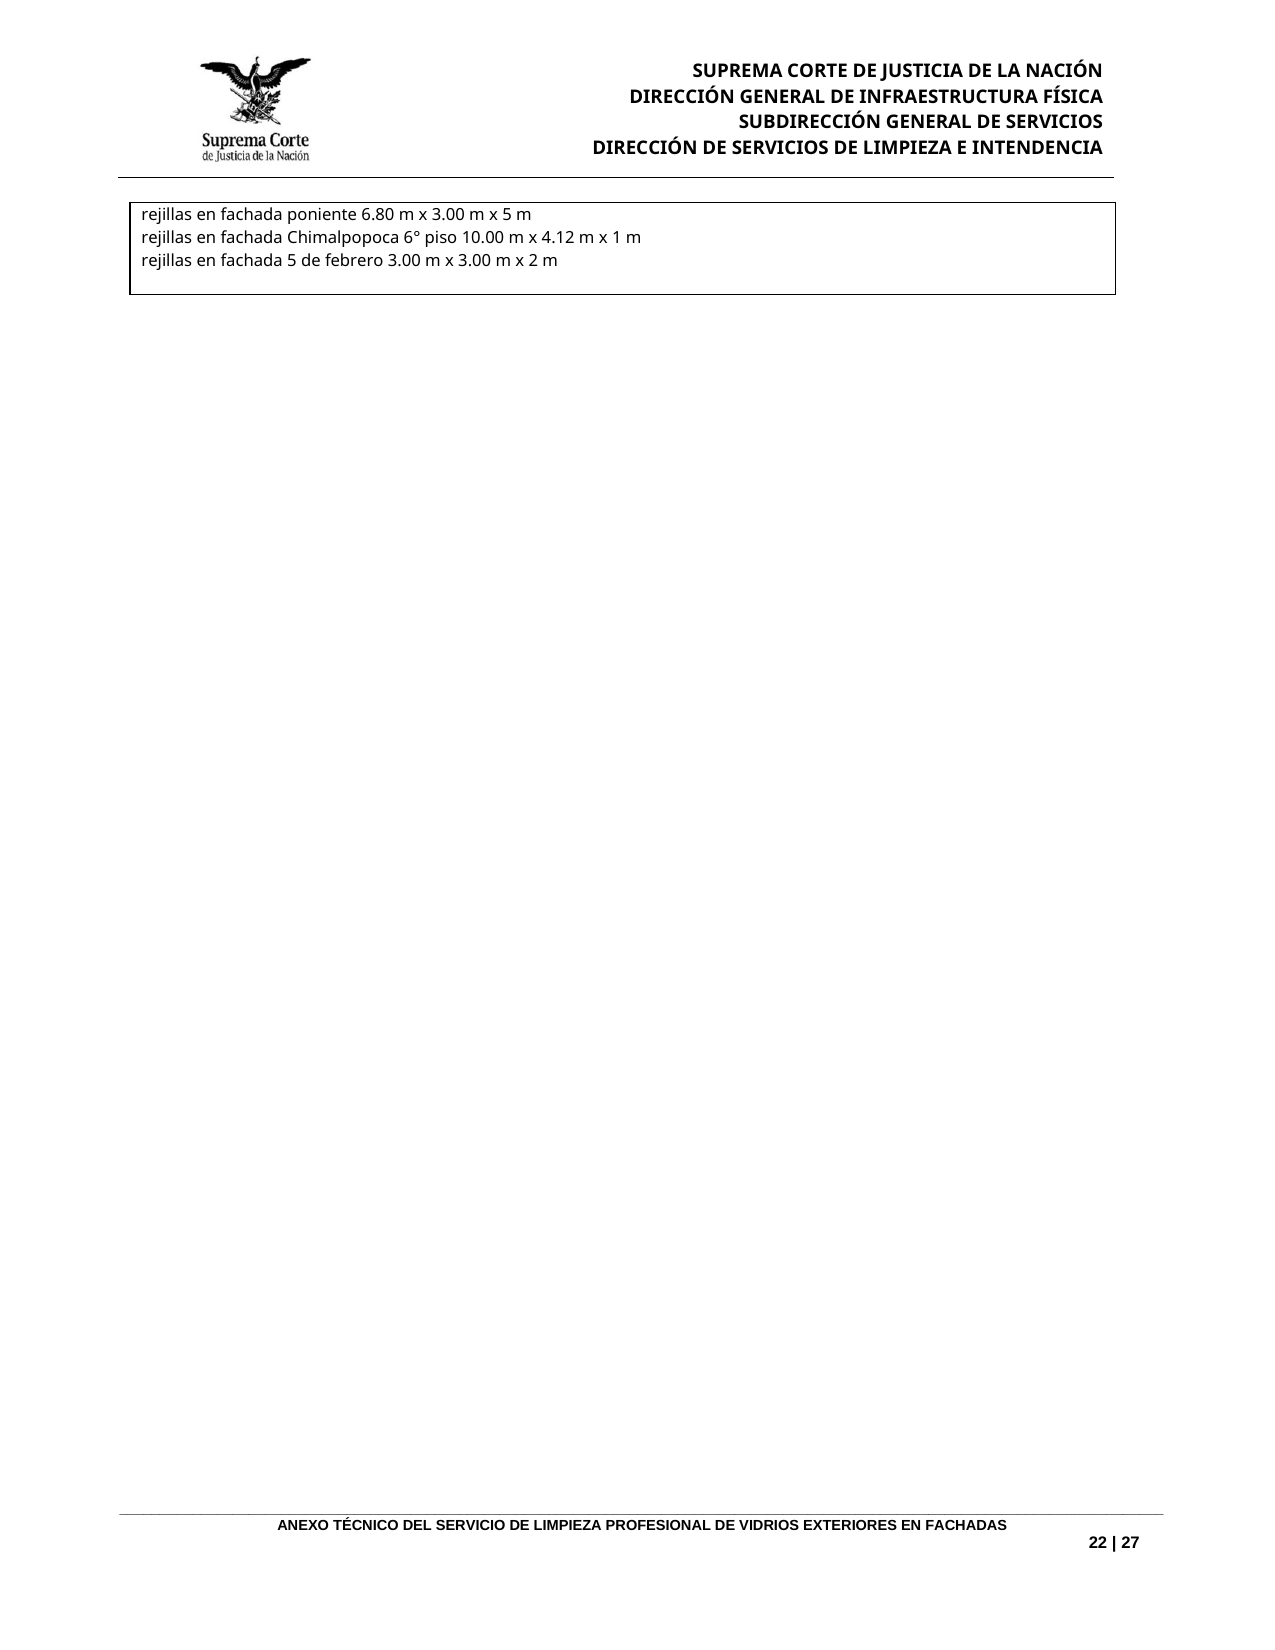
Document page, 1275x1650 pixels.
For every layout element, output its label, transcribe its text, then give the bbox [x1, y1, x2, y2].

picture [191, 33, 317, 171]
